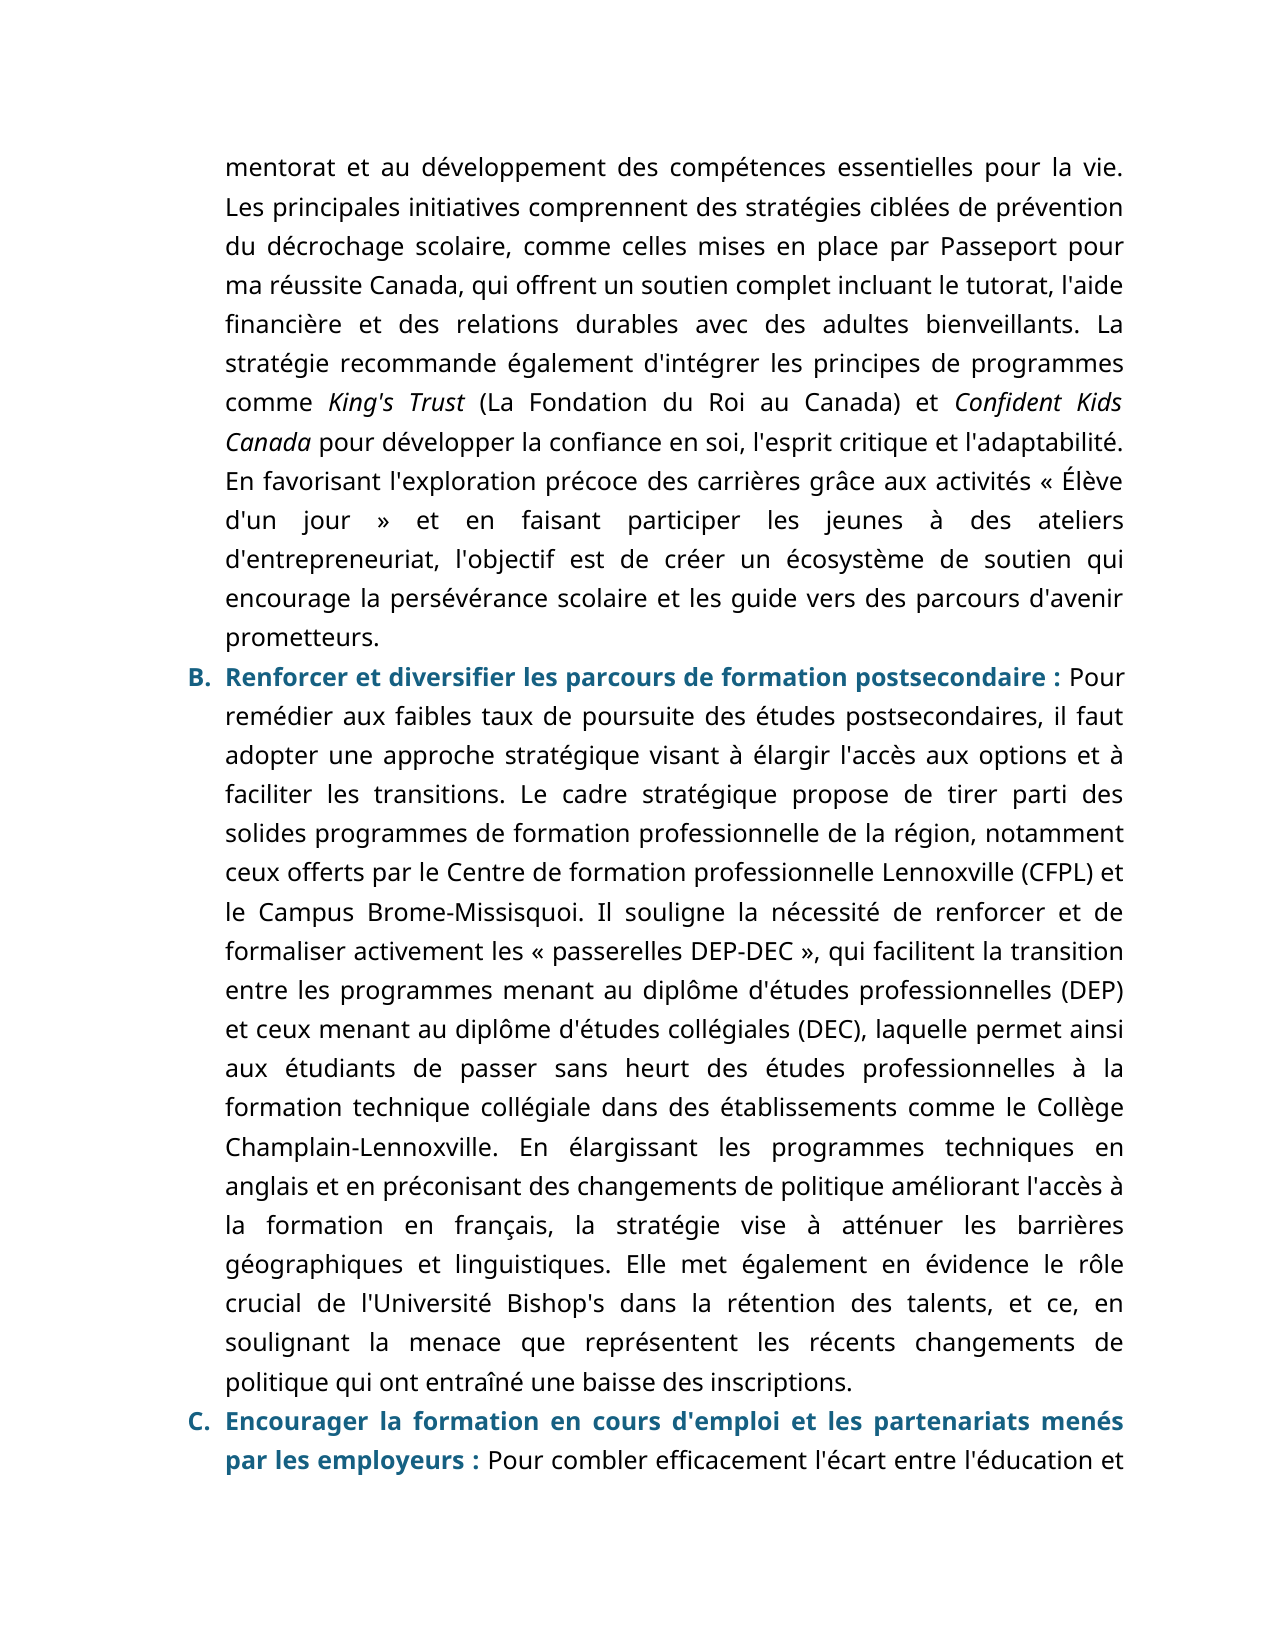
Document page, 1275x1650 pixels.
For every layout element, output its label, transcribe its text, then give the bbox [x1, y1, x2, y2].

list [187, 1403, 1125, 1477]
list Renforcer et diversifier les parcours de formation postsecondaire : Pour remédier aux faibles taux de poursuite des études postsecondaires, il faut adopter une approche stratégique visant à élargir l'accès aux options et à faciliter les transitions. Le cadre stratégique propose de tirer parti des solides programmes de formation professionnelle de la région, notamment ceux offerts par le Centre de formation professionnelle Lennoxville (CFPL) et le Campus Brome-Missisquoi. Il souligne la nécessité de renforcer et de formaliser activement les « passerelles DEP-DEC », qui facilitent la transition entre les programmes menant au diplôme d'études professionnelles (DEP) et ceux menant au diplôme d'études collégiales (DEC), laquelle permet ainsi aux étudiants de passer sans heurt des études professionnelles à la formation technique collégiale dans des établissements comme le Collège Champlain-Lennoxville. En élargissant les programmes techniques en anglais et en préconisant des changements de politique améliorant l'accès à la formation en français, la stratégie vise à atténuer les barrières géographiques et linguistiques. Elle met également en évidence le rôle crucial de l'Université Bishop's dans la rétention des talents, et ce, en soulignant la menace que représentent les récents changements de politique qui ont entraîné une baisse des inscriptions. [187, 659, 1125, 1398]
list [187, 150, 1125, 654]
